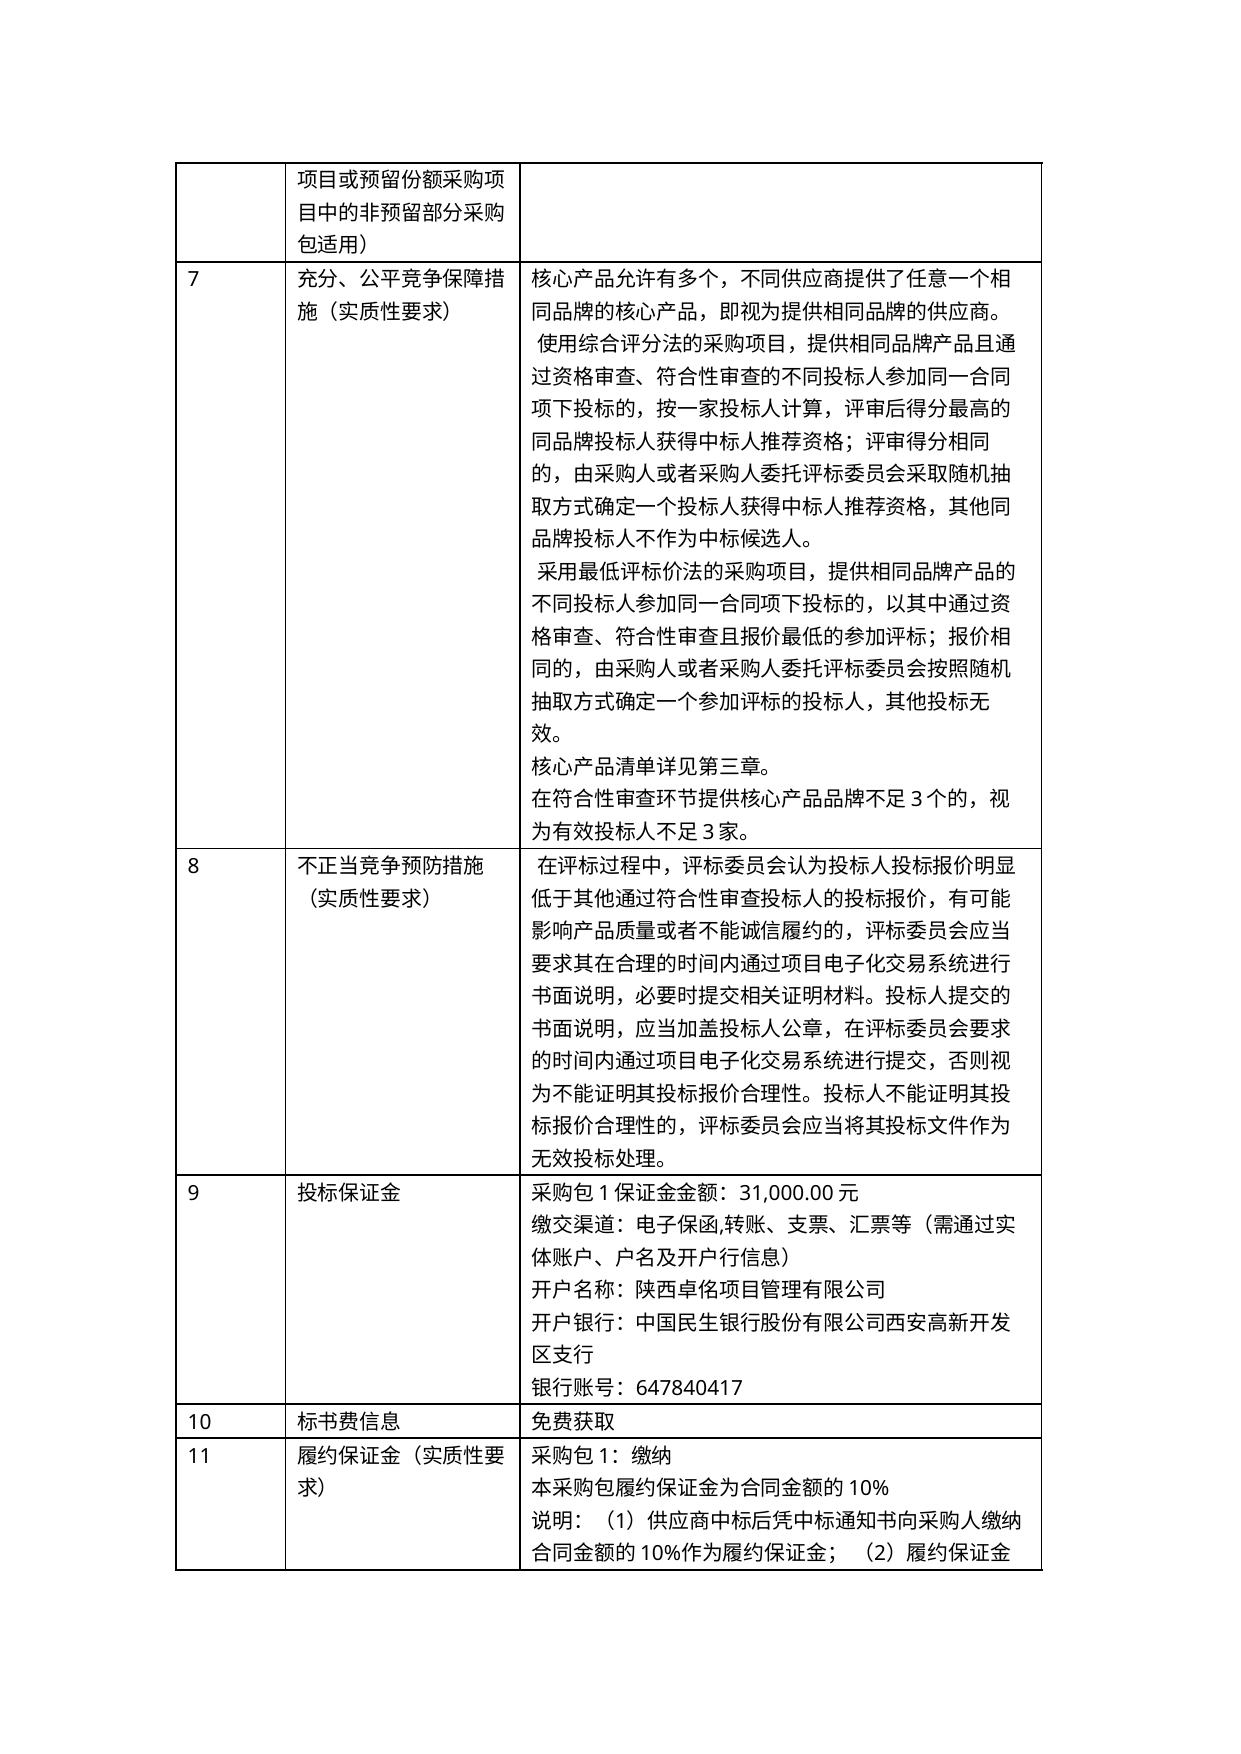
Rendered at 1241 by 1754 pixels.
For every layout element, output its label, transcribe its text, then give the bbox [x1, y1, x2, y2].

table_cell 标书费信息 [286, 1405, 519, 1437]
table_cell 8 [177, 849, 285, 1174]
table_cell 不正当竞争预防措施（实质性要求） [286, 849, 519, 1174]
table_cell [521, 1439, 1041, 1569]
table_cell 7 [177, 263, 285, 848]
table_cell 充分、公平竞争保障措施（实质性要求） [286, 263, 519, 848]
table_cell 在评标过程中，评标委员会认为投标人投标报价明显低于其他通过符合性审查投标人的投标报价，有可能影响产品质量或者不能诚信履约的，评标委员会应当要求其在合理的时间内通过项目电子化交易系统进行书面说明，必要时提交相关证明材料。投标人提交的书面说明，应当加盖投标人公章，在评标委员会要求的时间内通过项目电子化交易系统进行提交，否则视为不能证明其投标报价合理性。投标人不能证明其投标报价合理性的，评标委员会应当将其投标文件作为无效投标处理。 [521, 849, 1041, 1174]
table_cell 投标保证金 [286, 1176, 519, 1403]
table_cell 6 [177, 164, 285, 261]
table_cell 免费获取 [521, 1405, 1041, 1437]
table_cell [521, 164, 1041, 261]
table_cell 10 [177, 1405, 285, 1437]
table_cell 采购包1保证金金额：31,000.00元 缴交渠道：电子保函,转账、支票、汇票等（需通过实体账户、户名及开户行信息） 开户名称：陕西卓佲项目管理有限公司 开户银行：中国民生银行股份有限公司西安高新开发区支行 银行账号：647840417 [521, 1176, 1041, 1403]
table_cell 核心产品允许有多个，不同供应商提供了任意一个相同品牌的核心产品，即视为提供相同品牌的供应商。 使用综合评分法的采购项目，提供相同品牌产品且通过资格审查、符合性审查的不同投标人参加同一合同项下投标的，按一家投标人计算，评审后得分最高的同品牌投标人获得中标人推荐资格；评审得分相同的，由采购人或者采购人委托评标委员会采取随机抽取方式确定一个投标人获得中标人推荐资格，其他同品牌投标人不作为中标候选人。 采用最低评标价法的采购项目，提供相同品牌产品的不同投标人参加同一合同项下投标的，以其中通过资格审查、符合性审查且报价最低的参加评标；报价相同的，由采购人或者采购人委托评标委员会按照随机抽取方式确定一个参加评标的投标人，其他投标无效。 核心产品清单详见第三章。 在符合性审查环节提供核心产品品牌不足3个的，视为有效投标人不足3家。 [521, 263, 1041, 848]
table_cell 11 [177, 1439, 285, 1569]
table_cell 履约保证金（实质性要求） [286, 1439, 519, 1569]
table_cell 9 [177, 1176, 285, 1403]
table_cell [286, 164, 519, 261]
